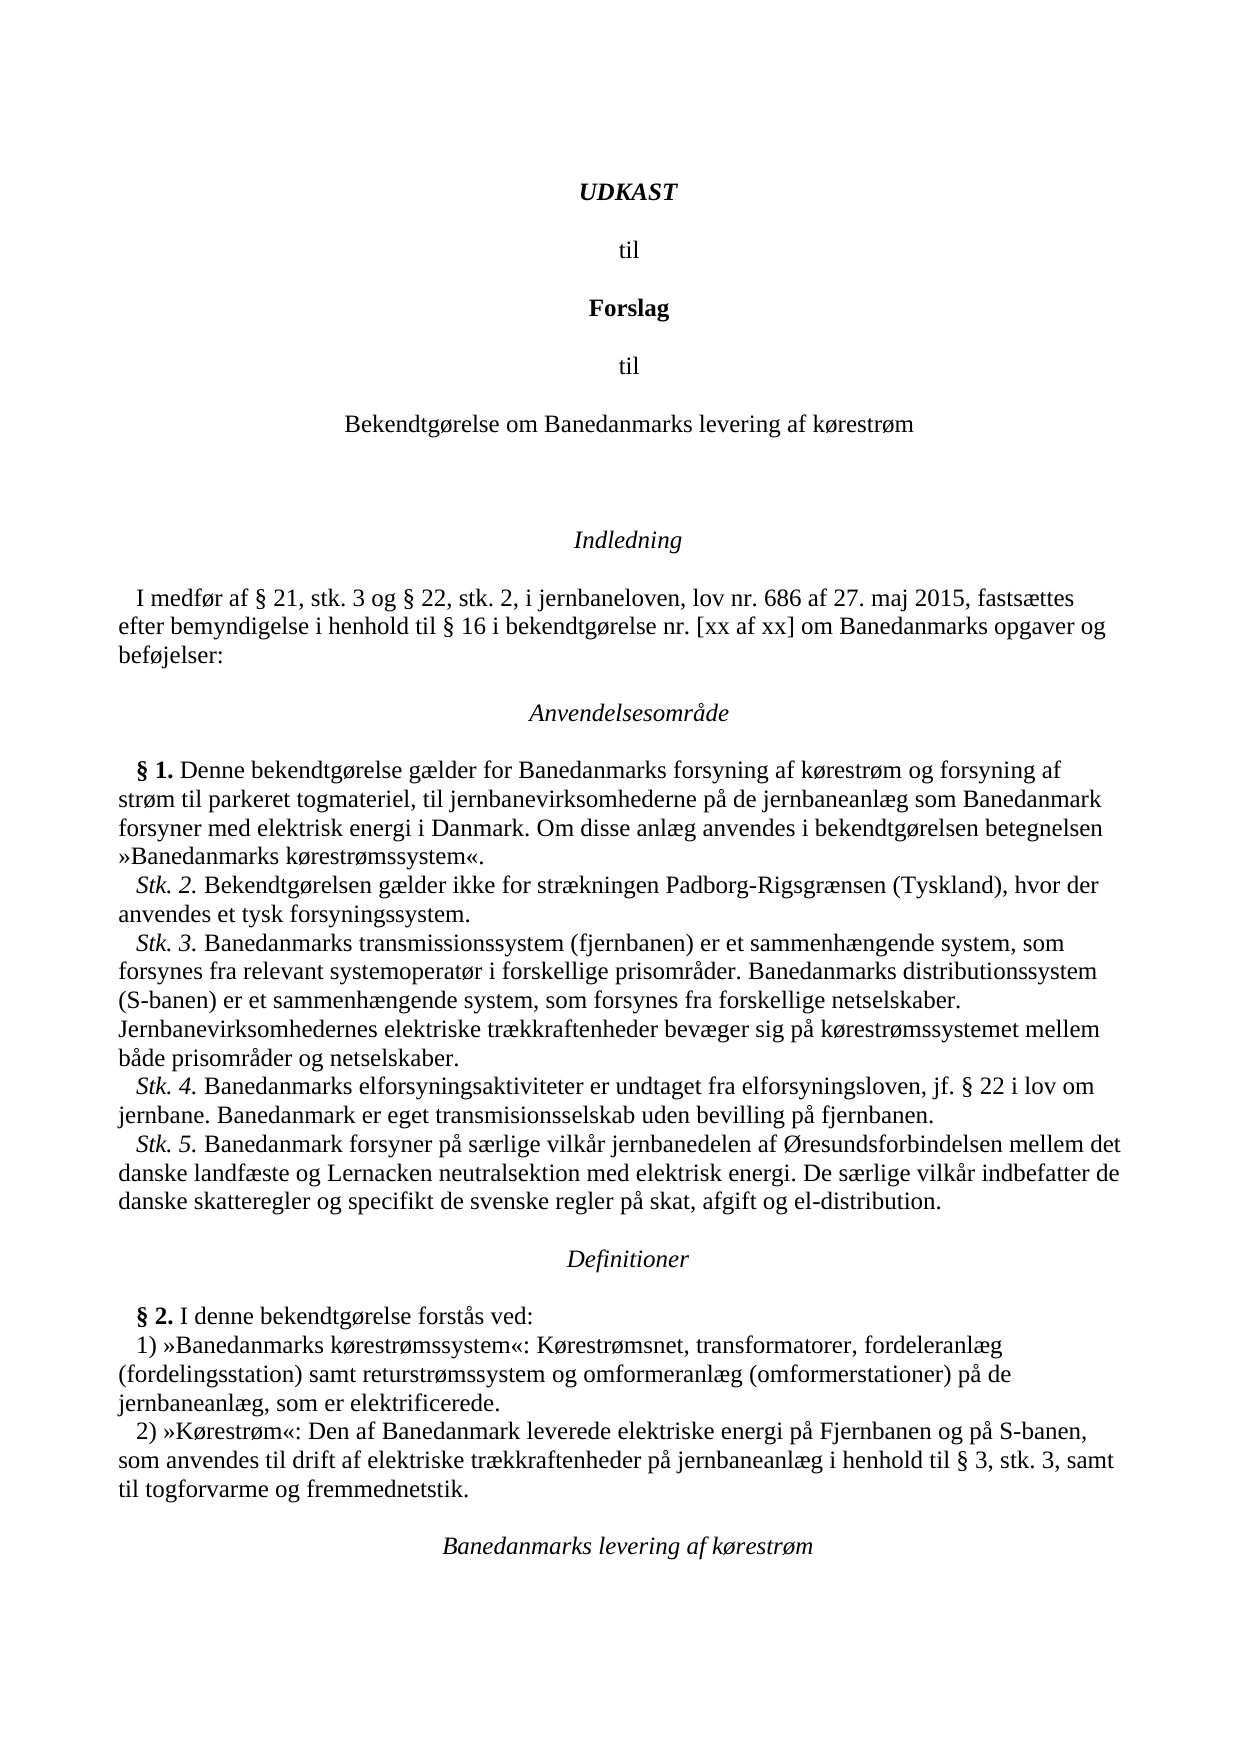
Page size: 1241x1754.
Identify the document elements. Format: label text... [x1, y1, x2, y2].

text § 2. I denne bekendtgørelse forstås ved: [118, 1301, 1122, 1330]
text Stk. 3. Banedanmarks transmissionssystem (fjernbanen) er et sammenhængende system, som forsynes fra relevant systemoperatør i forskellige prisområder. Banedanmarks distributionssystem (S-banen) er et sammenhængende system, som forsynes fra forskellige netselskaber. Jernbanevirksomhedernes elektriske trækkraftenheder bevæger sig på kørestrømssystemet mellem både prisområder og netselskaber. [118, 928, 1122, 1071]
text Stk. 5. Banedanmark forsyner på særlige vilkår jernbanedelen af Øresundsforbindelsen mellem det danske landfæste og Lernacken neutralsektion med elektrisk energi. De særlige vilkår indbefatter de danske skatteregler og specifikt de svenske regler på skat, afgift og el-distribution. [118, 1129, 1122, 1215]
text UDKAST [118, 177, 1122, 206]
text Indledning [118, 525, 1122, 553]
text Forslag [118, 293, 1122, 322]
text Stk. 4. Banedanmarks elforsyningsaktiviteter er undtaget fra elforsyningsloven, jf. § 22 i lov om jernbane. Banedanmark er eget transmisionsselskab uden bevilling på fjernbanen. [118, 1071, 1122, 1129]
text 1) »Banedanmarks kørestrømssystem«: Kørestrømsnet, transformatorer, fordeleranlæg (fordelingsstation) samt returstrømssystem og omformeranlæg (omformerstationer) på de jernbaneanlæg, som er elektrificerede. [118, 1330, 1122, 1416]
text Banedanmarks levering af kørestrøm [118, 1531, 1122, 1560]
text § 1. Denne bekendtgørelse gælder for Banedanmarks forsyning af kørestrøm og forsyning af strøm til parkeret togmateriel, til jernbanevirksomhederne på de jernbaneanlæg som Banedanmark forsyner med elektrisk energi i Danmark. Om disse anlæg anvendes i bekendtgørelsen betegnelsen »Banedanmarks kørestrømssystem«. [118, 755, 1122, 870]
text I medfør af § 21, stk. 3 og § 22, stk. 2, i jernbaneloven, lov nr. 686 af 27. maj 2015, fastsættes efter bemyndigelse i henhold til § 16 i bekendtgørelse nr. [xx af xx] om Banedanmarks opgaver og beføjelser: [118, 583, 1122, 669]
text 2) »Kørestrøm«: Den af Banedanmark leverede elektriske energi på Fjernbanen og på S-banen, som anvendes til drift af elektriske trækkraftenheder på jernbaneanlæg i henhold til § 3, stk. 3, samt til togforvarme og fremmednetstik. [118, 1416, 1122, 1503]
text Definitioner [118, 1244, 1122, 1273]
text Anvendelsesområde [118, 698, 1122, 726]
text til [118, 235, 1122, 264]
text Stk. 2. Bekendtgørelsen gælder ikke for strækningen Padborg-Rigsgrænsen (Tyskland), hvor der anvendes et tysk forsyningssystem. [118, 870, 1122, 928]
text til [118, 351, 1122, 380]
text Bekendtgørelse om Banedanmarks levering af kørestrøm [118, 409, 1122, 438]
